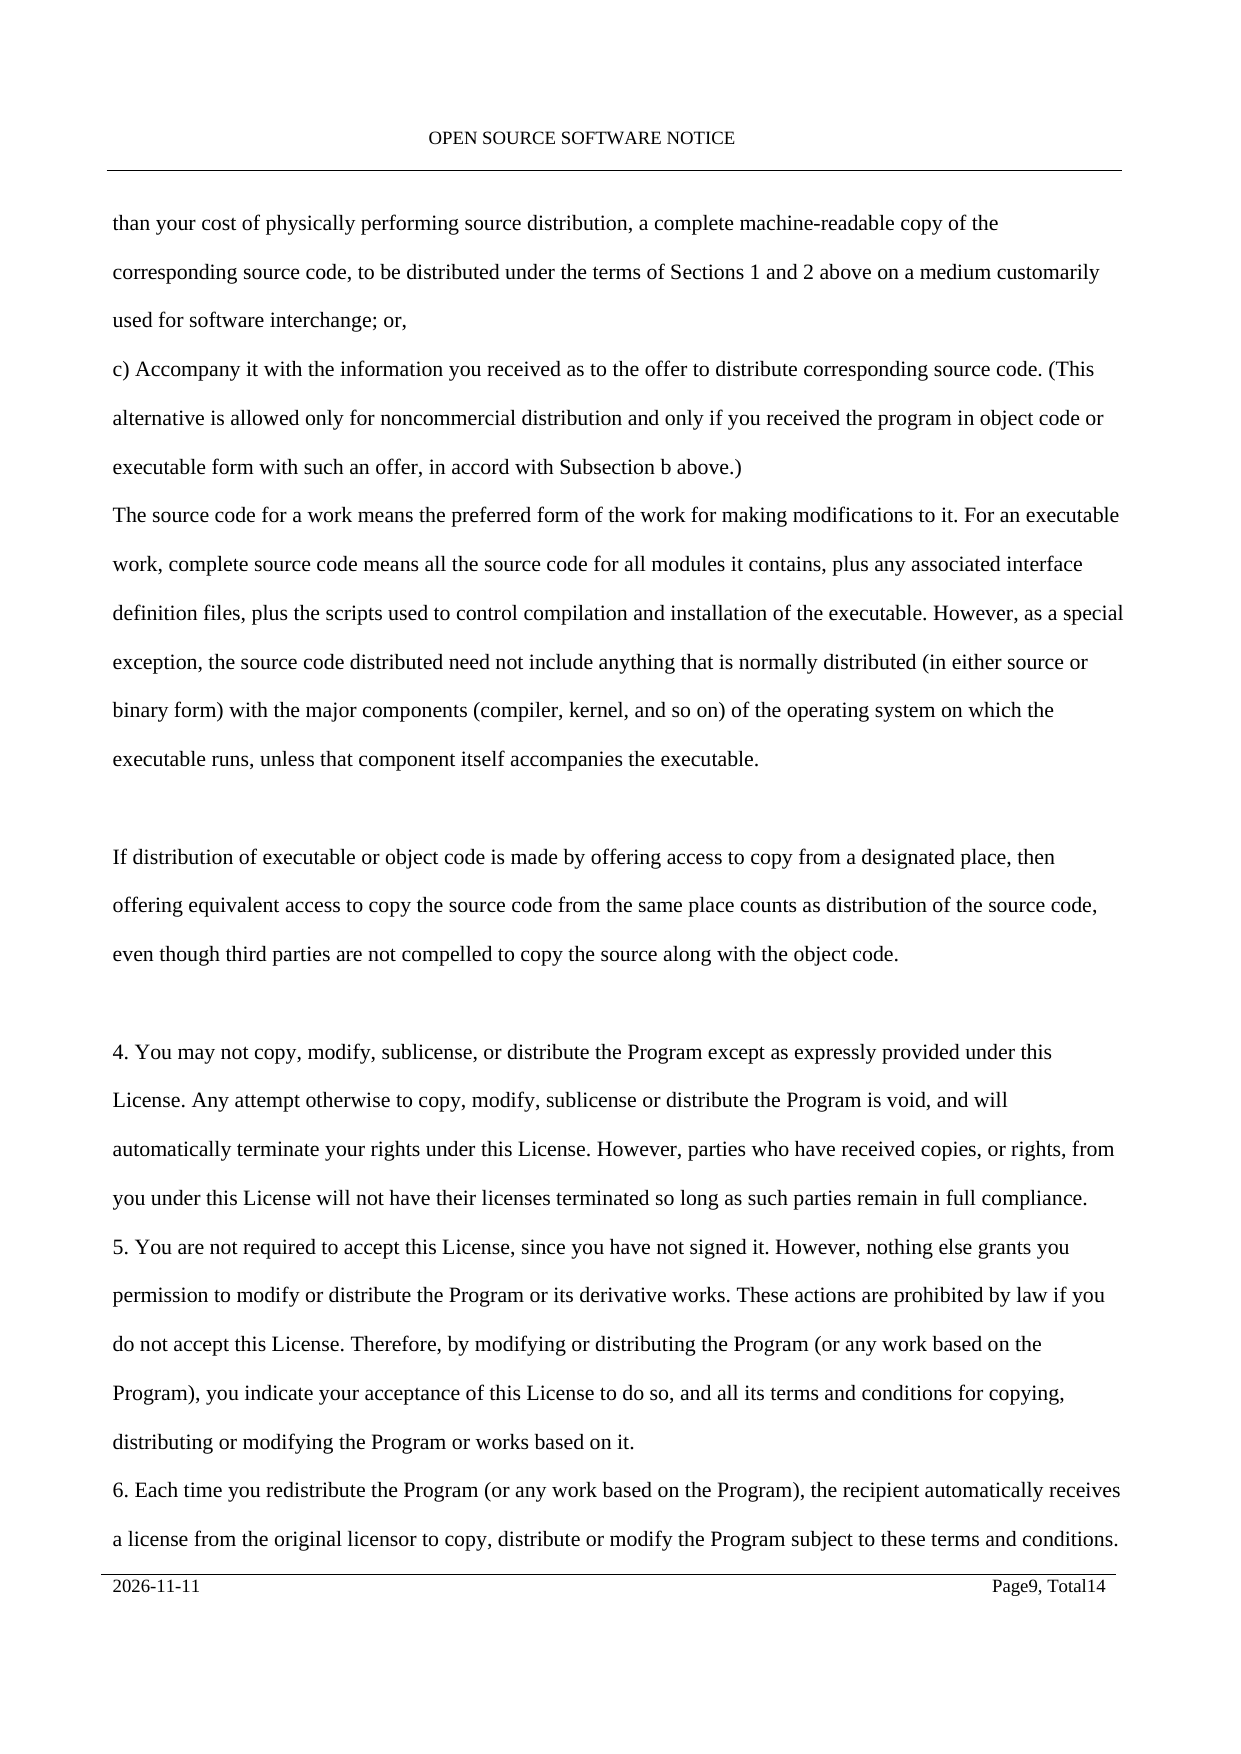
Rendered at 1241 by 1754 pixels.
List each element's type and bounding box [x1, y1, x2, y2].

text [112, 206, 1128, 1555]
